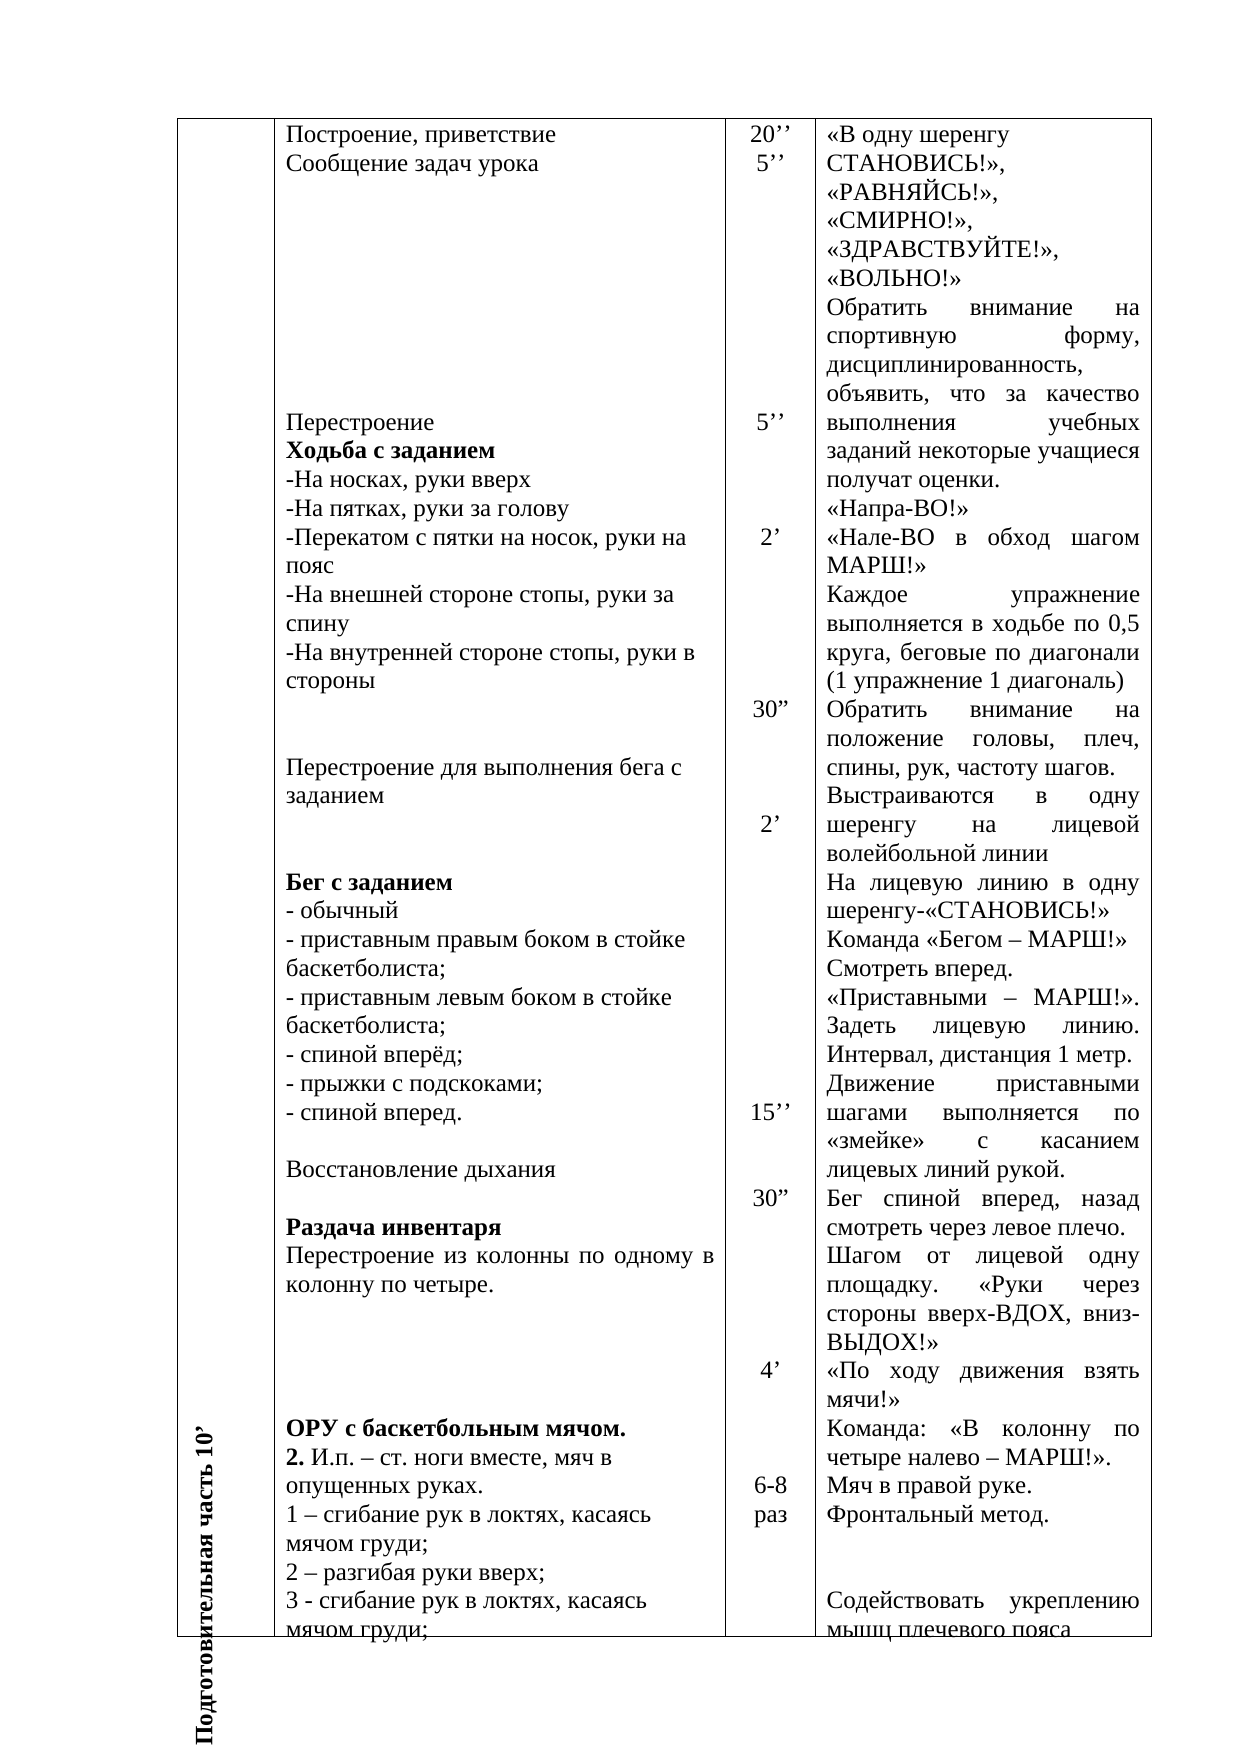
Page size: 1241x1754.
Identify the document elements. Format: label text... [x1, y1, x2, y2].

table_cell Построение, приветствие Сообщение задач урока Перестроение Ходьба с заданием -На носках, руки вверх -На пятках, руки за голову -Перекатом с пятки на носок, руки на пояс -На внешней стороне стопы, руки за спину -На внутренней стороне стопы, руки в стороны Перестроение для выполнения бега с заданием Бег с заданием - обычный - приставным правым боком в стойке баскетболиста; - приставным левым боком в стойке баскетболиста; - спиной вперёд; - прыжки с подскоками; - спиной вперед. Восстановление дыхания Раздача инвентаря Перестроение из колонны по одному в колонну по четыре. ОРУ с баскетбольным мячом. 2. И.п. – ст. ноги вместе, мяч в опущенных руках. 1 – сгибание рук в локтях, касаясь мячом груди; 2 – разгибая руки вверх; 3 - сгибание рук в локтях, касаясь мячом груди; 4 – и.п. 2. И.п. - ст. ноги вместе, мяч в руках за головой. 1- ногу в сторону подняться на носках, руки вверх; 2 – и.п. 3. И. п. – ст. ноги врозь, мяч в согнутых руках перед грудью; 1-4 – катить мяч по правой ноге вниз; 5-7- катить мяч по правой ноге вверх; 8 - и.п. То же в другую сторону. 4. И.п. – ст. ноги врозь, мяч в опущенных руках; 1 – 3 передавать мяч под ногой (павой, левой); 4 – вернуться в и.п. 5. И.п. – ст. ноги врозь, мяч в согнутых руках перед грудью; 1 – выпад правой в сторону, коснуться мячом носка левой ноги, 2 – и.п., 3 – 4- то же левой ногой. 6. И.п. - ст. ноги врозь, мяч в согнутых руках перед грудью; 1 – 8 – подскоки поочередно на левой и правой ноге с одновременным подбрасыванием мяча вверх, хлопком Упражнение на восстановление дыхания. И.п. – ст., мяч внизу. 1 – мяч вверх, вдох. 2 – мяч вниз, выдох. Перестроение в колонну по два. Перестроение для начала основной части Перестроение в 2 колонны (для работы в парах) [275, 119, 725, 1636]
table_cell «В одну шеренгу СТАНОВИСЬ!», «РАВНЯЙСЬ!», «СМИРНО!», «ЗДРАВСТВУЙТЕ!», «ВОЛЬНО!» Обратить внимание на спортивную форму, дисциплинированность, объявить, что за качество выполнения учебных заданий некоторые учащиеся получат оценки. «Напра-ВО!» «Нале-ВО в обход шагом МАРШ!» Каждое упражнение выполняется в ходьбе по 0,5 круга, беговые по диагонали (1 упражнение 1 диагональ) Обратить внимание на положение головы, плеч, спины, рук, частоту шагов. Выстраиваются в одну шеренгу на лицевой волейбольной линии На лицевую линию в одну шеренгу-«СТАНОВИСЬ!» Команда «Бегом – МАРШ!» Смотреть вперед. «Приставными – МАРШ!». Задеть лицевую линию. Интервал, дистанция 1 метр. Движение приставными шагами выполняется по «змейке» с касанием лицевых линий рукой. Бег спиной вперед, назад смотреть через левое плечо. Шагом от лицевой одну площадку. «Руки через стороны вверх-ВДОХ, вниз- ВЫДОХ!» «По ходу движения взять мячи!» Команда: «В колонну по четыре налево – МАРШ!». Мяч в правой руке. Фронтальный метод. Содействовать укреплению мышц плечевого пояса Следить, чтобы локти при сгибании рук в стороны не разводили. Спина прямая. Содействовать укреплению мышц плечевого пояса, ног. Локти развести в стороны. Мяч держать пальцами вверху. Прогнуться. Содействовать укреплению мышц туловища, плечевого пояса. Мяч пола не касается. Ноги не сгибать. Перемещение мяча осуществляется пальцами. Укрепление мышц ног, туловища, плечевого пояса. Ноги прямые. Мяч передавать под ногой из одной руки в другую. Выпад правой (левой) ногой, левая (правая) прямая. Содействовать развитию сердечно-сосудистой системы. Подскоки выполнять как можно выше. Дыхание не задерживать. Мяч подбрасывать выше уровня головы. Вдох – глубже, выдох – длиннее. Восстановить дыхание. Перестроение выполнить по команде: «Через центр в колонну по два налево – МАРШ!» [816, 119, 1151, 1636]
table_cell Подготовительная часть 10’ [178, 119, 274, 1636]
table_cell 20’’ 5’’ 5’’ 2’ 30” 2’ 15’’ 30” 4’ 6-8 раз 6-8 раз 6-8 раз 6-8 раз 6-8 раз 6-8 раз 30” 15” 30’’ [726, 119, 815, 1636]
